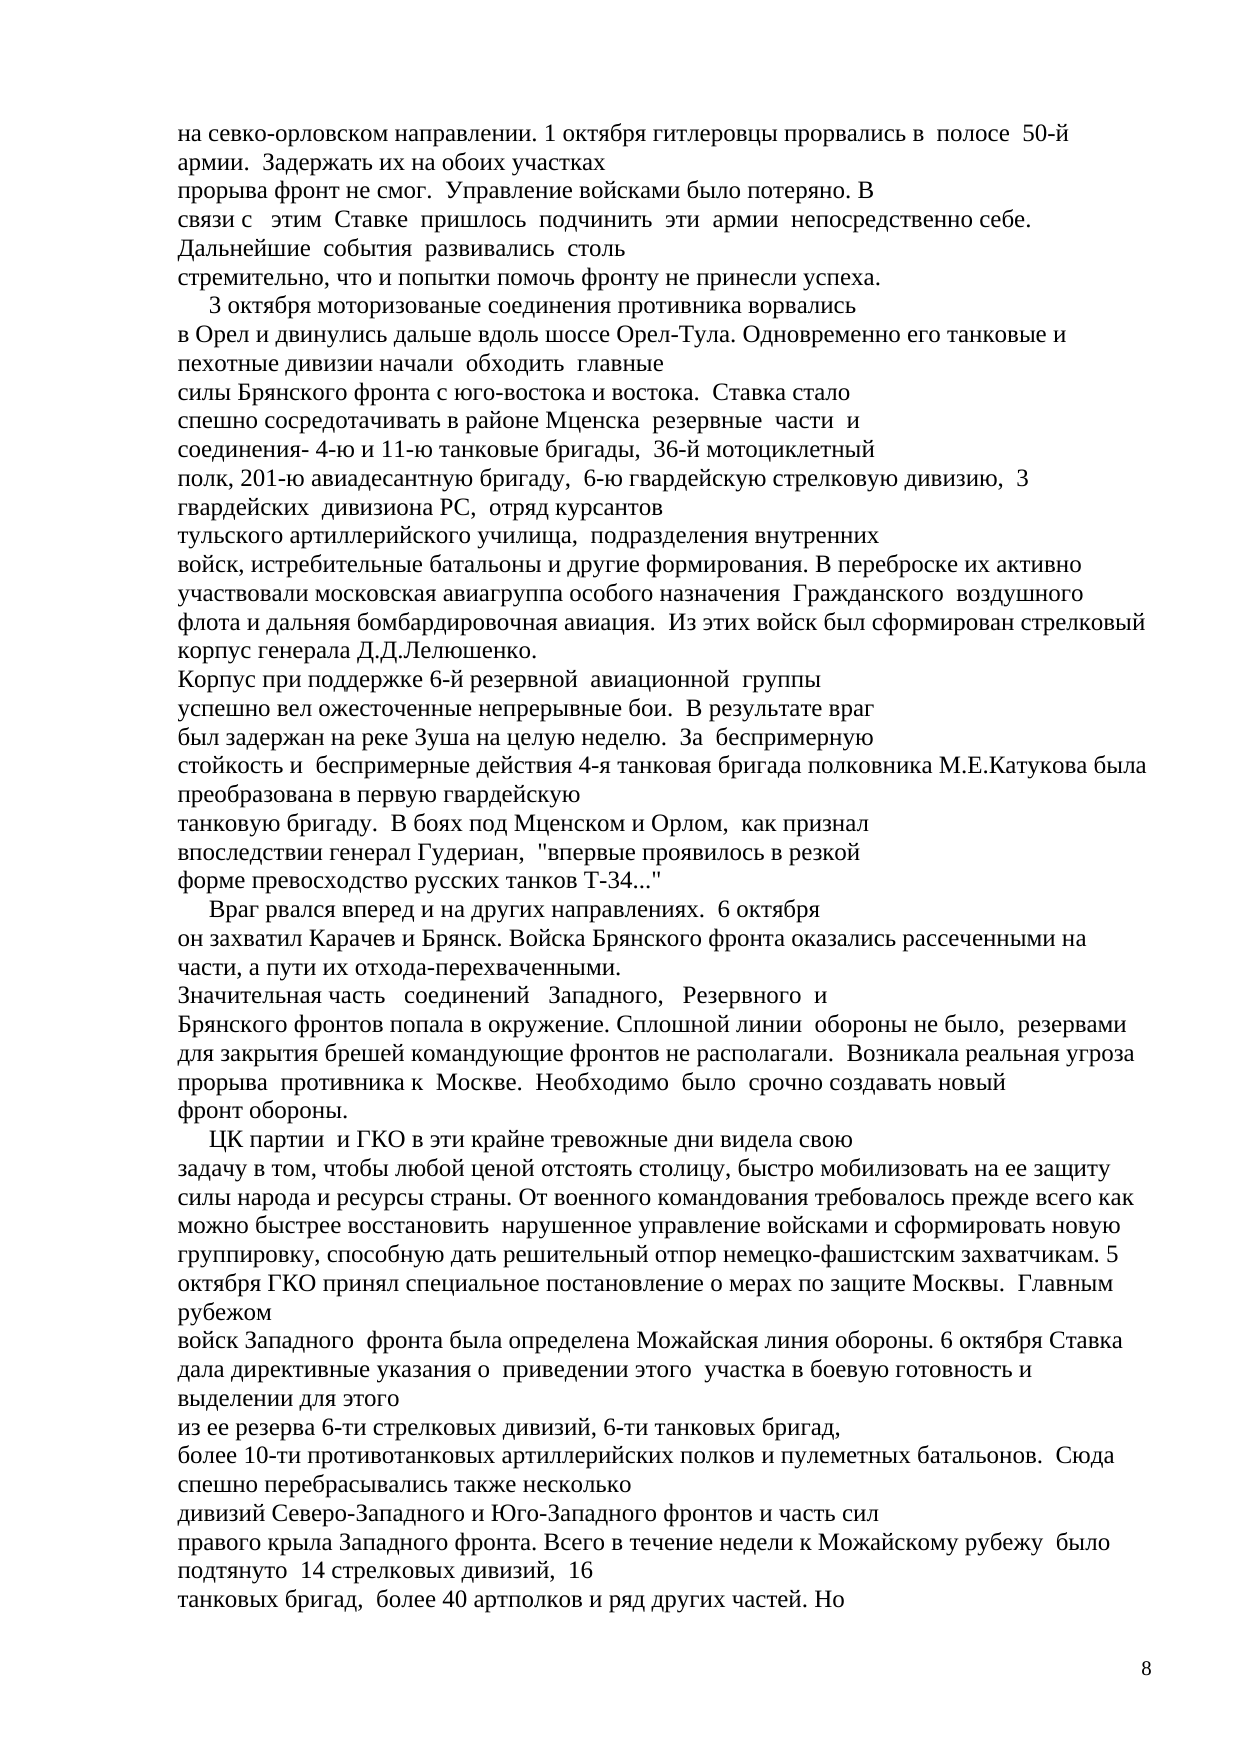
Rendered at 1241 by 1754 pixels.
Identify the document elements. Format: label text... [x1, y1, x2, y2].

text фронт обороны. [177, 1096, 1152, 1124]
text дивизий Северо-Западного и Юго-Западного фронтов и часть сил [177, 1498, 1152, 1527]
text стремительно, что и попытки помочь фронту не принесли успеха. [177, 262, 1152, 291]
text правого крыла Западного фронта. Всего в течение недели к Можайскому рубежу было подтянуто 14 стрелковых дивизий, 16 [177, 1527, 1152, 1584]
text соединения- 4-ю и 11-ю танковые бригады, 36-й мотоциклетный [177, 434, 1152, 463]
text прорыва фронт не смог. Управление войсками было потеряно. В [177, 176, 1152, 204]
text силы Брянского фронта с юго-востока и востока. Ставка стало [177, 377, 1152, 406]
text войск, истребительные батальоны и другие формирования. В переброске их активно участвовали московская авиагруппа особого назначения Гражданского воздушного флота и дальняя бомбардировочная авиация. Из этих войск был сформирован стрелковый корпус генерала Д.Д.Лелюшенко. [177, 549, 1152, 664]
text задачу в том, чтобы любой ценой отстоять столицу, быстро мобилизовать на ее защиту силы народа и ресурсы страны. От военного командования требовалось прежде всего как можно быстрее восстановить нарушенное управление войсками и сформировать новую группировку, способную дать решительный отпор немецко-фашистским захватчикам. 5 октября ГКО принял специальное постановление о мерах по защите Москвы. Главным рубежом [177, 1153, 1152, 1326]
text форме превосходство русских танков Т-34..." [177, 866, 1152, 894]
text из ее резерва 6-ти стрелковых дивизий, 6-ти танковых бригад, [177, 1412, 1152, 1441]
text полк, 201-ю авиадесантную бригаду, 6-ю гвардейскую стрелковую дивизию, 3 гвардейских дивизиона РС, отряд курсантов [177, 463, 1152, 521]
text он захватил Карачев и Брянск. Войска Брянского фронта оказались рассеченными на части, а пути их отхода-перехваченными. [177, 923, 1152, 981]
text спешно сосредотачивать в районе Мценска резервные части и [177, 406, 1152, 434]
text на севко-орловском направлении. 1 октября гитлеровцы прорвались в полосе 50-й армии. Задержать их на обоих участках [177, 118, 1152, 176]
text тульского артиллерийского училища, подразделения внутренних [177, 521, 1152, 549]
text успешно вел ожесточенные непрерывные бои. В результате враг [177, 693, 1152, 722]
text танковую бригаду. В боях под Мценском и Орлом, как признал [177, 808, 1152, 837]
text впоследствии генерал Гудериан, "впервые проявилось в резкой [177, 837, 1152, 866]
text был задержан на реке Зуша на целую неделю. За беспримерную [177, 722, 1152, 751]
text Корпус при поддержке 6-й резервной авиационной группы [177, 664, 1152, 693]
text 3 октября моторизованые соединения противника ворвались [177, 291, 1152, 319]
text в Орел и двинулись дальше вдоль шоссе Орел-Тула. Одновременно его танковые и пехотные дивизии начали обходить главные [177, 319, 1152, 377]
text Брянского фронтов попала в окружение. Сплошной линии обороны не было, резервами для закрытия брешей командующие фронтов не располагали. Возникала реальная угроза прорыва противника к Москве. Необходимо было срочно создавать новый [177, 1009, 1152, 1096]
text ЦК партии и ГКО в эти крайне тревожные дни видела свою [177, 1124, 1152, 1153]
text связи с этим Ставке пришлось подчинить эти армии непосредственно себе. Дальнейшие события развивались столь [177, 204, 1152, 262]
text войск Западного фронта была определена Можайская линия обороны. 6 октября Ставка дала директивные указания о приведении этого участка в боевую готовность и выделении для этого [177, 1326, 1152, 1412]
text более 10-ти противотанковых артиллерийских полков и пулеметных батальонов. Сюда спешно перебрасывались также несколько [177, 1441, 1152, 1498]
text танковых бригад, более 40 артполков и ряд других частей. Но [177, 1584, 1152, 1613]
text стойкость и беспримерные действия 4-я танковая бригада полковника М.Е.Катукова была преобразована в первую гвардейскую [177, 751, 1152, 808]
text Враг рвался вперед и на других направлениях. 6 октября [177, 894, 1152, 923]
text Значительная часть соединений Западного, Резервного и [177, 981, 1152, 1009]
